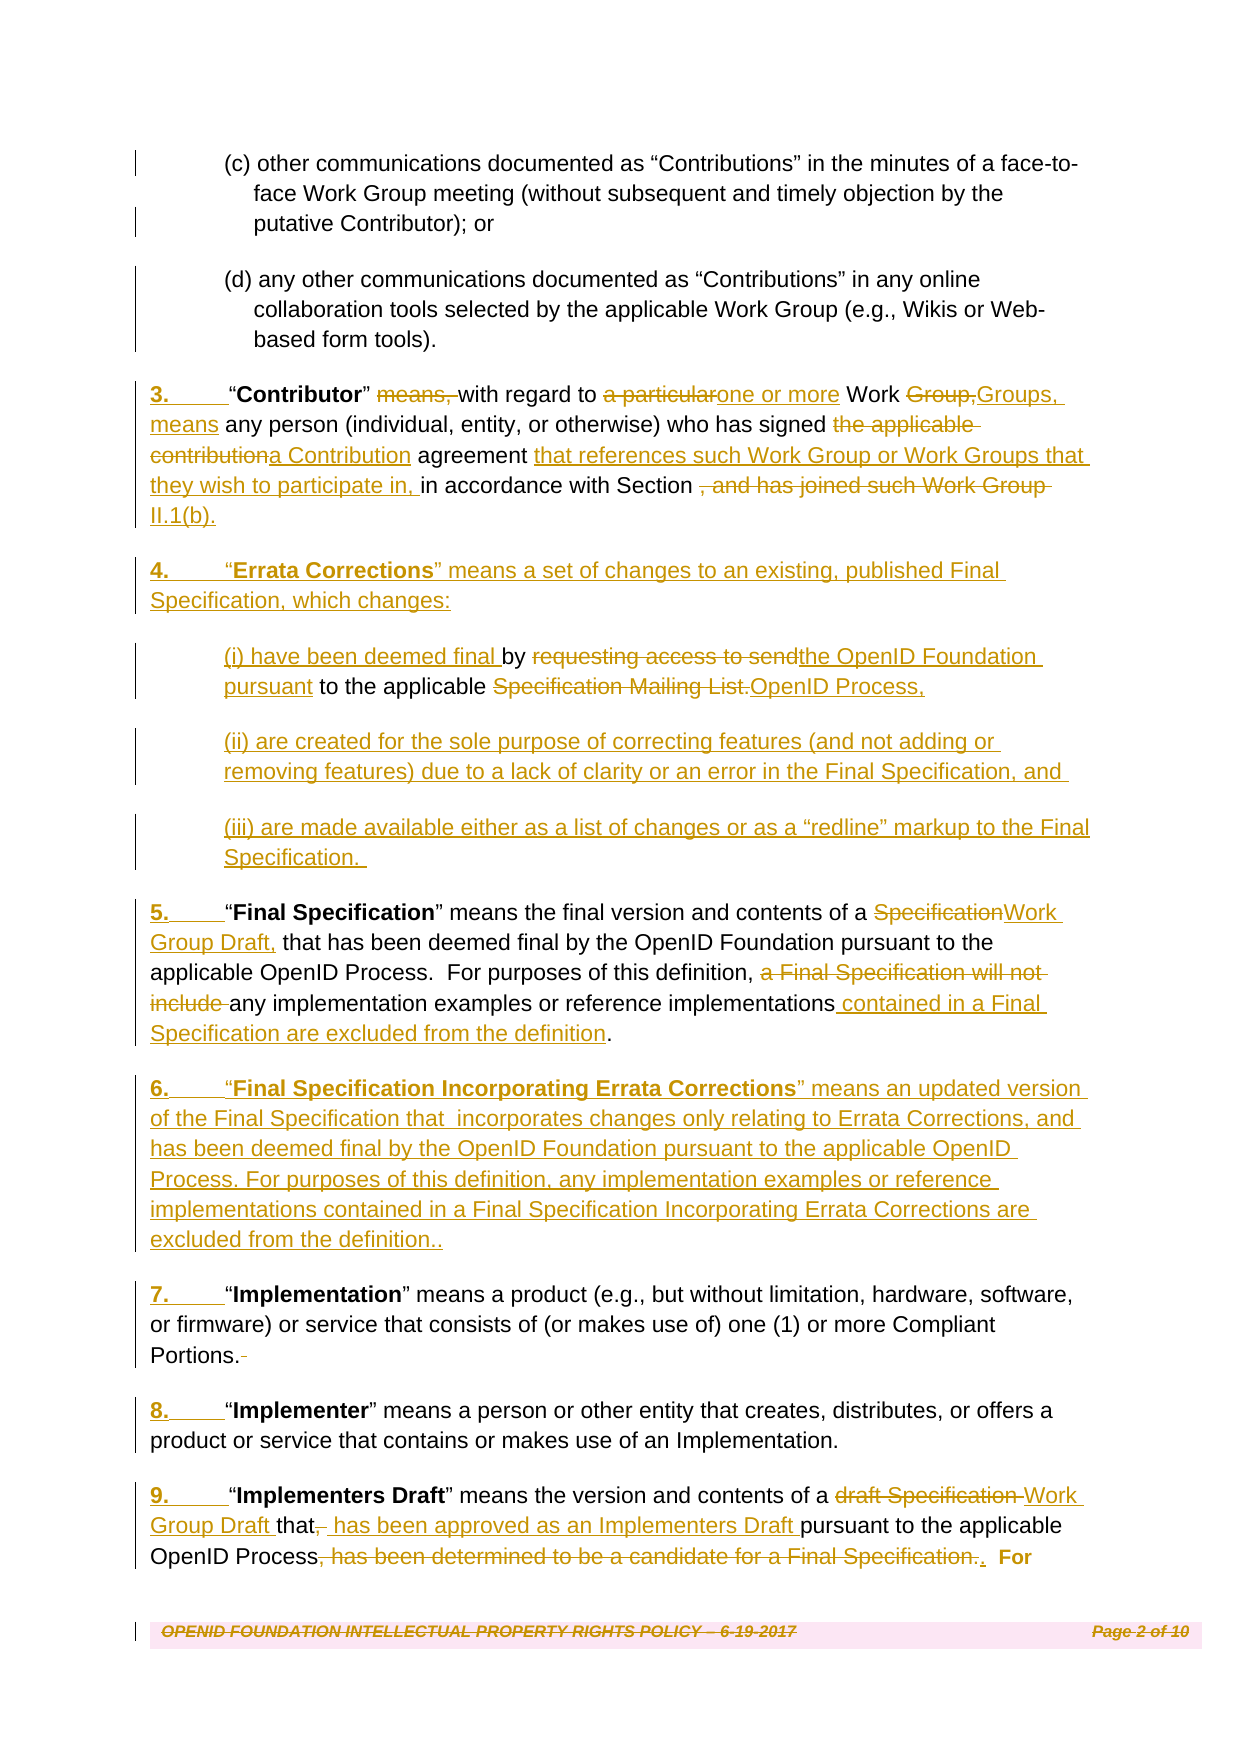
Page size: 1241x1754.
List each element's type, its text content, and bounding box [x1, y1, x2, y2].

text “Final Specification” means the final version and contents of a that has been deemed final by the OpenID Foundation pursuant to the applicable OpenID Process. For purposes of this definition, any implementation examples or reference implementations. [150, 899, 1090, 1046]
text “Implementer” means a person or other entity that creates, distributes, or offers a product or service that contains or makes use of an Implementation. [150, 1397, 1090, 1453]
text “Implementation” means a product (e.g., but without limitation, hardware, software, or firmware) or service that consists of (or makes use of) one (1) or more Compliant Portions. [150, 1281, 1090, 1368]
text (c) other communications documented as “Contributions” in the minutes of a face-to-face Work Group meeting (without subsequent and timely objection by the putative Contributor); or [224, 150, 1090, 237]
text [150, 1482, 1090, 1569]
text by to the applicable [224, 643, 1090, 699]
text “Contributor” with regard to Work any person (individual, entity, or otherwise) who has signed agreement in accordance with Section [150, 381, 1090, 528]
text (d) any other communications documented as “Contributions” in any online collaboration tools selected by the applicable Work Group (e.g., Wikis or Web-based form tools). [224, 266, 1090, 352]
